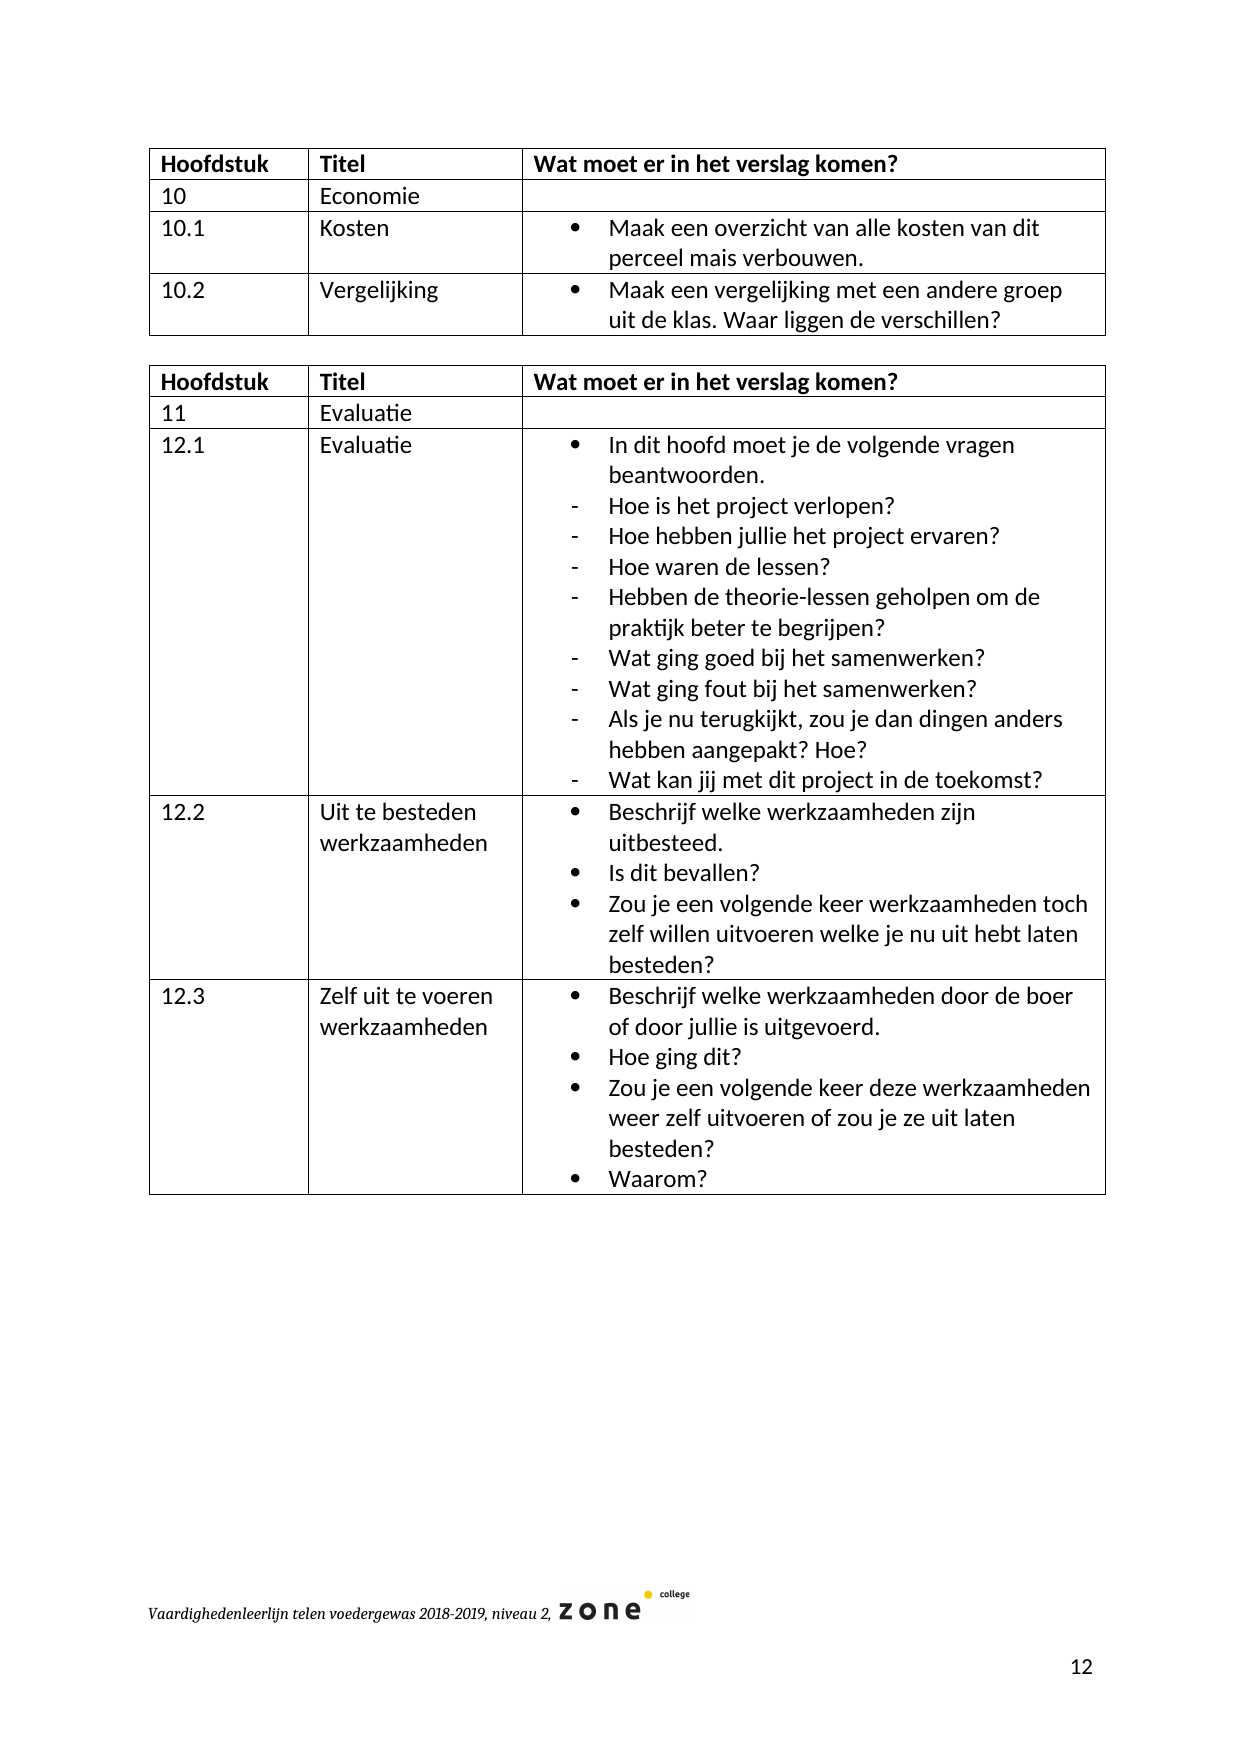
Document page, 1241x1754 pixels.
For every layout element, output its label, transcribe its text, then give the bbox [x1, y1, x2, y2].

table_header Wat moet er in het verslag komen? [523, 366, 1105, 396]
table_cell [523, 397, 1105, 428]
table_cell Evaluatie [309, 397, 522, 428]
table_cell 10 [150, 180, 308, 211]
table_header Wat moet er in het verslag komen? [523, 149, 1105, 179]
table_cell 10.1 [150, 212, 308, 273]
table_cell Beschrijf welke werkzaamheden zijn uitbesteed. Is dit bevallen? Zou je een volgende keer werkzaamheden toch zelf willen uitvoeren welke je nu uit hebt laten besteden? [523, 796, 1105, 979]
table_cell In dit hoofd moet je de volgende vragen beantwoorden. Hoe is het project verlopen? Hoe hebben jullie het project ervaren? Hoe waren de lessen? Hebben de theorie-lessen geholpen om de praktijk beter te begrijpen? Wat ging goed bij het samenwerken? Wat ging fout bij het samenwerken? Als je nu terugkijkt, zou je dan dingen anders hebben aangepakt? Hoe? Wat kan jij met dit project in de toekomst? [523, 429, 1105, 795]
table_header Hoofdstuk [150, 366, 308, 396]
table_cell 11 [150, 397, 308, 428]
picture [559, 1590, 690, 1620]
table_header Titel [309, 366, 522, 396]
table_cell Maak een vergelijking met een andere groep uit de klas. Waar liggen de verschillen? [523, 274, 1105, 335]
table_cell 12.3 [150, 980, 308, 1194]
table_cell Zelf uit te voeren werkzaamheden [309, 980, 522, 1194]
table_cell 10.2 [150, 274, 308, 335]
table_cell 12.2 [150, 796, 308, 979]
table_cell Beschrijf welke werkzaamheden door de boer of door jullie is uitgevoerd. Hoe ging dit? Zou je een volgende keer deze werkzaamheden weer zelf uitvoeren of zou je ze uit laten besteden? Waarom? [523, 980, 1105, 1194]
table_cell Kosten [309, 212, 522, 273]
table_header Hoofdstuk [150, 149, 308, 179]
table_header Titel [309, 149, 522, 179]
table_cell Maak een overzicht van alle kosten van dit perceel mais verbouwen. [523, 212, 1105, 273]
table_cell Economie [309, 180, 522, 211]
table_cell Vergelijking [309, 274, 522, 335]
table_cell [523, 180, 1105, 211]
table_cell 12.1 [150, 429, 308, 795]
table_cell Uit te besteden werkzaamheden [309, 796, 522, 979]
table_cell Evaluatie [309, 429, 522, 795]
